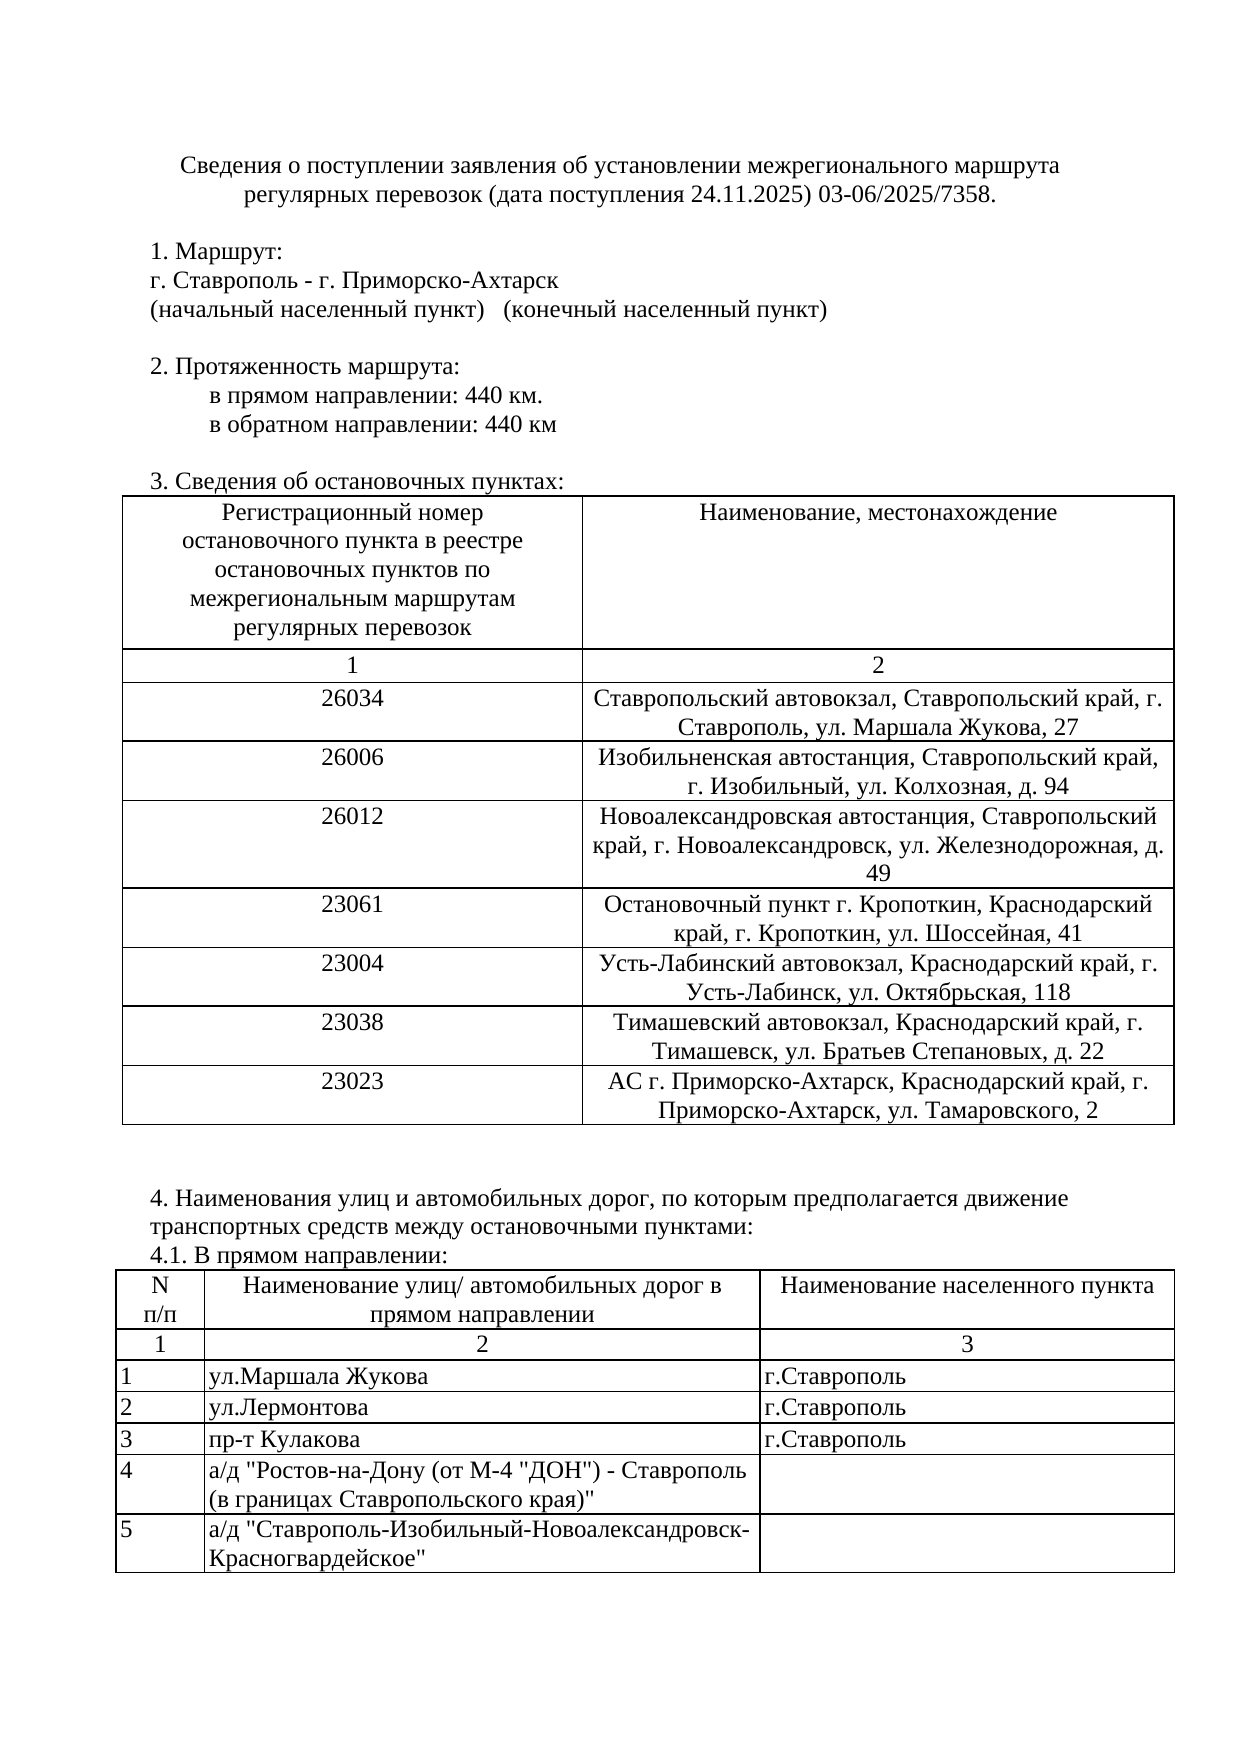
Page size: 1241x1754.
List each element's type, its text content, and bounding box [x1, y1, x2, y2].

table_header Наименование улиц/ автомобильных дорог в прямом направлении [205, 1271, 759, 1328]
text в прямом направлении: 440 км. [150, 380, 1090, 409]
table_cell а/д "Ставрополь-Изобильный-Новоалександровск-Красногвардейское" [205, 1515, 759, 1572]
text в обратном направлении: 440 км [150, 409, 1090, 437]
table_cell 1 [123, 650, 582, 681]
table_cell Изобильненская автостанция, Ставропольский край, г. Изобильный, ул. Колхозная, д. 94 [583, 742, 1173, 799]
text Сведения о поступлении заявления об установлении межрегионального маршрута регулярных перевозок (дата поступления 24.11.2025) 03-06/2025/7358. [150, 150, 1090, 207]
table_header N п/п [117, 1271, 204, 1328]
table_header Регистрационный номер остановочного пункта в реестре остановочных пунктов по межрегиональным маршрутам регулярных перевозок [123, 497, 582, 648]
table_cell [761, 1455, 1174, 1513]
table_cell г.Ставрополь [761, 1361, 1174, 1391]
table_cell 3 [117, 1424, 204, 1454]
text (начальный населенный пункт) (конечный населенный пункт) [150, 294, 1090, 322]
table_cell 1 [117, 1330, 204, 1359]
table_cell а/д "Ростов-на-Дону (от М-4 "ДОН") - Ставрополь (в границах Ставропольского края)" [205, 1455, 759, 1513]
table_cell 4 [117, 1455, 204, 1513]
table_cell 2 [117, 1392, 204, 1422]
table_cell 23004 [123, 948, 582, 1005]
table_cell Усть-Лабинский автовокзал, Краснодарский край, г. Усть-Лабинск, ул. Октябрьская, 118 [583, 948, 1173, 1005]
table_cell 23061 [123, 889, 582, 946]
table_header Наименование, местонахождение [583, 497, 1173, 648]
table_cell 5 [117, 1515, 204, 1572]
table_cell 2 [205, 1330, 759, 1359]
table_cell пр-т Кулакова [205, 1424, 759, 1454]
text 1. Маршрут: [150, 236, 1090, 265]
table_cell 26012 [123, 801, 582, 887]
table_cell 23038 [123, 1007, 582, 1064]
table_cell Ставропольский автовокзал, Ставропольский край, г. Ставрополь, ул. Маршала Жукова, 27 [583, 683, 1173, 740]
table_cell ул.Лермонтова [205, 1392, 759, 1422]
table_cell 23023 [123, 1066, 582, 1123]
table_cell Тимашевский автовокзал, Краснодарский край, г. Тимашевск, ул. Братьев Степановых, д. 22 [583, 1007, 1173, 1064]
table_cell Новоалександровская автостанция, Ставропольский край, г. Новоалександровск, ул. Железнодорожная, д. 49 [583, 801, 1173, 887]
text г. Ставрополь - г. Приморско-Ахтарск [150, 265, 1090, 294]
table_cell [761, 1515, 1174, 1572]
table_cell 26006 [123, 742, 582, 799]
table_cell 1 [117, 1361, 204, 1391]
table_cell г.Ставрополь [761, 1424, 1174, 1454]
table_cell 26034 [123, 683, 582, 740]
table_cell г.Ставрополь [761, 1392, 1174, 1422]
table_header Наименование населенного пункта [761, 1271, 1174, 1328]
table_cell 2 [583, 650, 1173, 681]
text 4. Наименования улиц и автомобильных дорог, по которым предполагается движение транспортных средств между остановочными пунктами: [150, 1183, 1090, 1240]
table_cell Остановочный пункт г. Кропоткин, Краснодарский край, г. Кропоткин, ул. Шоссейная, 41 [583, 889, 1173, 946]
text 3. Сведения об остановочных пунктах: [150, 466, 1090, 495]
table_cell АС г. Приморско-Ахтарск, Краснодарский край, г. Приморско-Ахтарск, ул. Тамаровского, 2 [583, 1066, 1173, 1123]
table_cell ул.Маршала Жукова [205, 1361, 759, 1391]
table_cell 3 [761, 1330, 1174, 1359]
text 4.1. В прямом направлении: [150, 1240, 1090, 1269]
text 2. Протяженность маршрута: [150, 351, 1090, 380]
